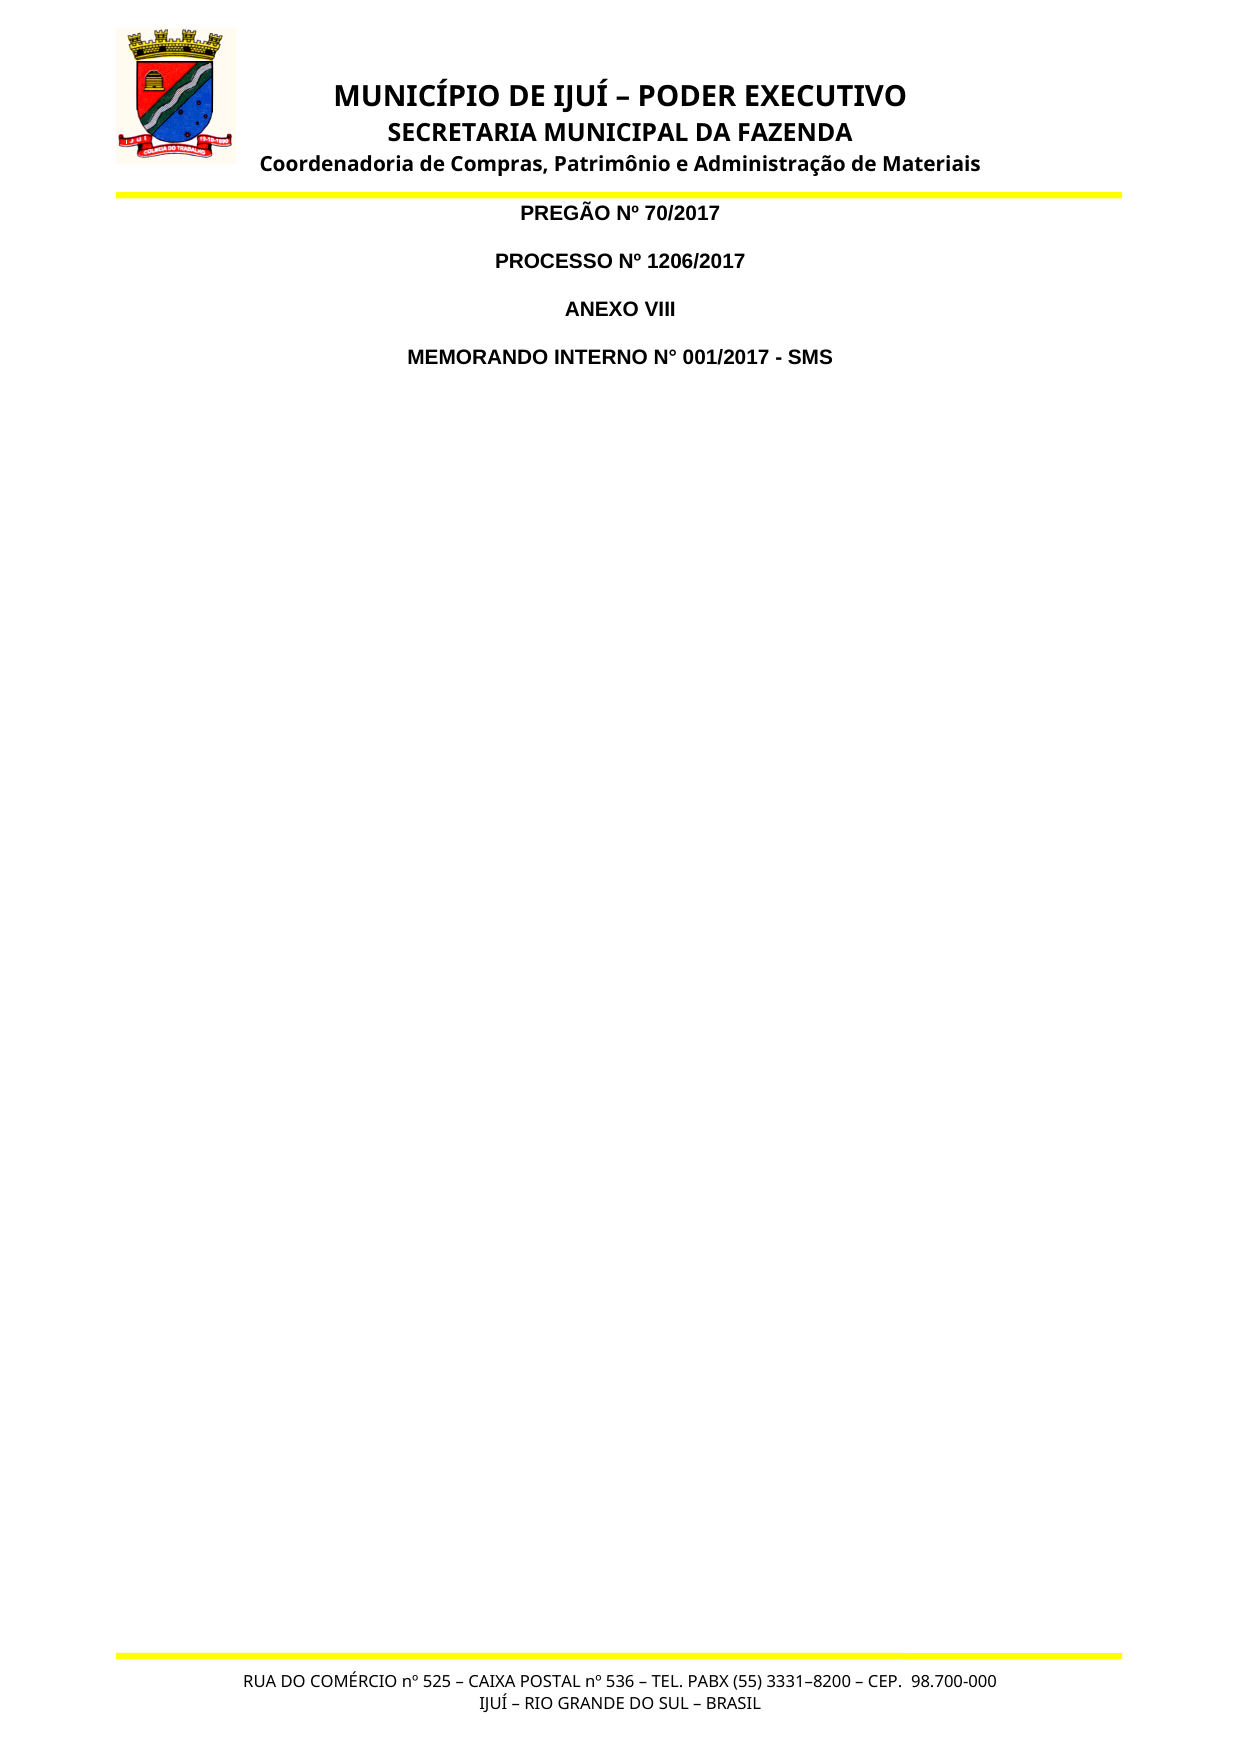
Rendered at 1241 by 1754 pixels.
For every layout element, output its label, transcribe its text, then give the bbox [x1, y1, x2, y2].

text ANEXO VIII [118, 297, 1122, 321]
picture [116, 28, 237, 164]
text PROCESSO Nº 1206/2017 [118, 249, 1122, 273]
text PREGÃO Nº 70/2017 [118, 201, 1122, 225]
text MEMORANDO INTERNO N° 001/2017 - SMS [118, 345, 1122, 369]
